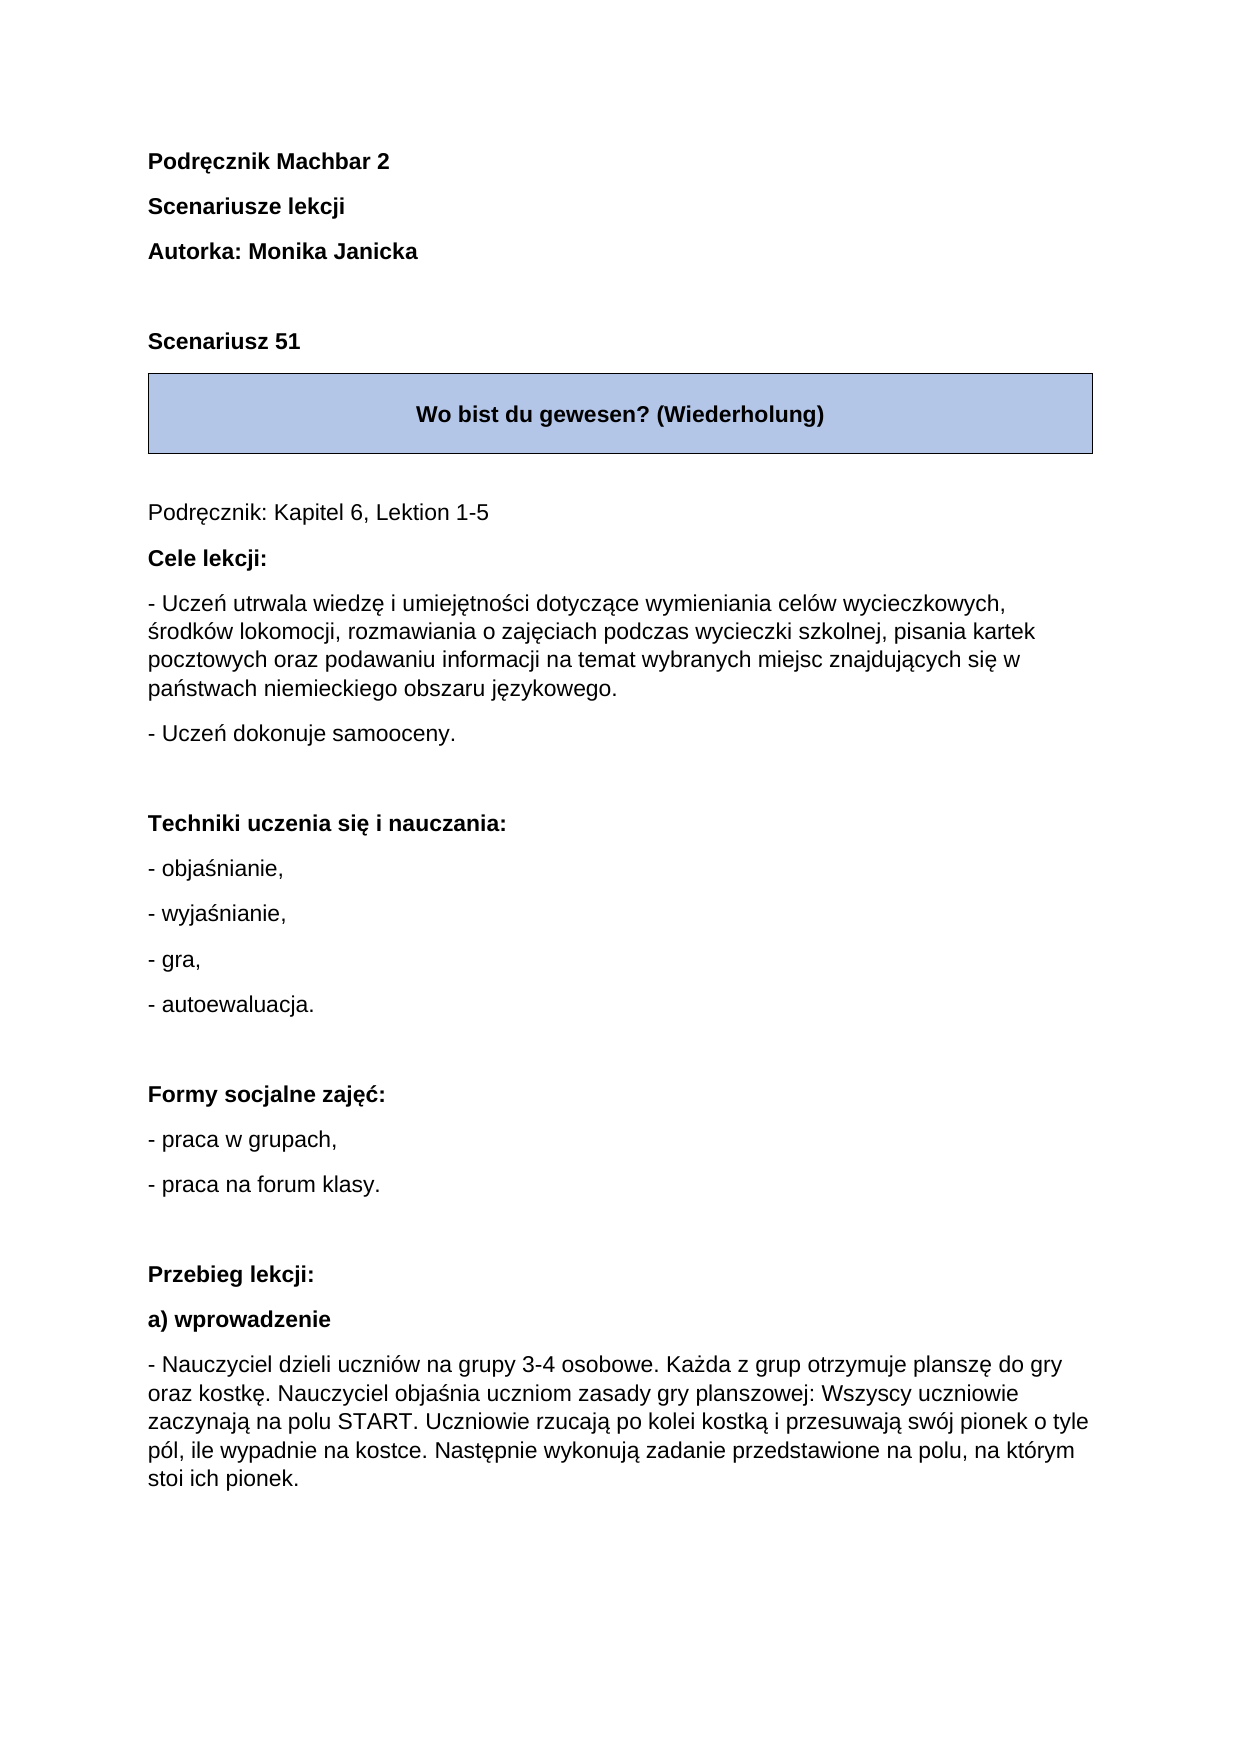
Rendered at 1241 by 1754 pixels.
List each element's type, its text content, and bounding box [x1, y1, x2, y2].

text Podręcznik Machbar 2 [148, 148, 1093, 174]
text - praca na forum klasy. [148, 1171, 1093, 1197]
text Techniki uczenia się i nauczania: [148, 810, 1093, 837]
table_header Wo bist du gewesen? (Wiederholung) [149, 374, 1092, 453]
text Autorka: Monika Janicka [148, 238, 1093, 264]
text - praca w grupach, [148, 1126, 1093, 1152]
text Podręcznik: Kapitel 6, Lektion 1-5 [148, 499, 1093, 526]
text - Uczeń dokonuje samooceny. [148, 720, 1093, 746]
text Przebieg lekcji: [148, 1261, 1093, 1288]
text - Nauczyciel dzieli uczniów na grupy 3-4 osobowe. Każda z grup otrzymuje planszę do gry oraz kostkę. Nauczyciel objaśnia uczniom zasady gry planszowej: Wszyscy uczniowie zaczynają na polu START. Uczniowie rzucają po kolei kostką i przesuwają swój pionek o tyle pól, ile wypadnie na kostce. Następnie wykonują zadanie przedstawione na polu, na którym stoi ich pionek. [148, 1351, 1093, 1492]
text - objaśnianie, [148, 855, 1093, 882]
text Formy socjalne zajęć: [148, 1081, 1093, 1107]
text Cele lekcji: [148, 544, 1093, 571]
text - wyjaśnianie, [148, 900, 1093, 927]
text - autoewaluacja. [148, 991, 1093, 1017]
text Scenariusze lekcji [148, 193, 1093, 219]
text - gra, [148, 946, 1093, 972]
text - Uczeń utrwala wiedzę i umiejętności dotyczące wymieniania celów wycieczkowych, środków lokomocji, rozmawiania o zajęciach podczas wycieczki szkolnej, pisania kartek pocztowych oraz podawaniu informacji na temat wybranych miejsc znajdujących się w państwach niemieckiego obszaru językowego. [148, 589, 1093, 701]
text Scenariusz 51 [148, 328, 1093, 354]
text a) wprowadzenie [148, 1306, 1093, 1333]
